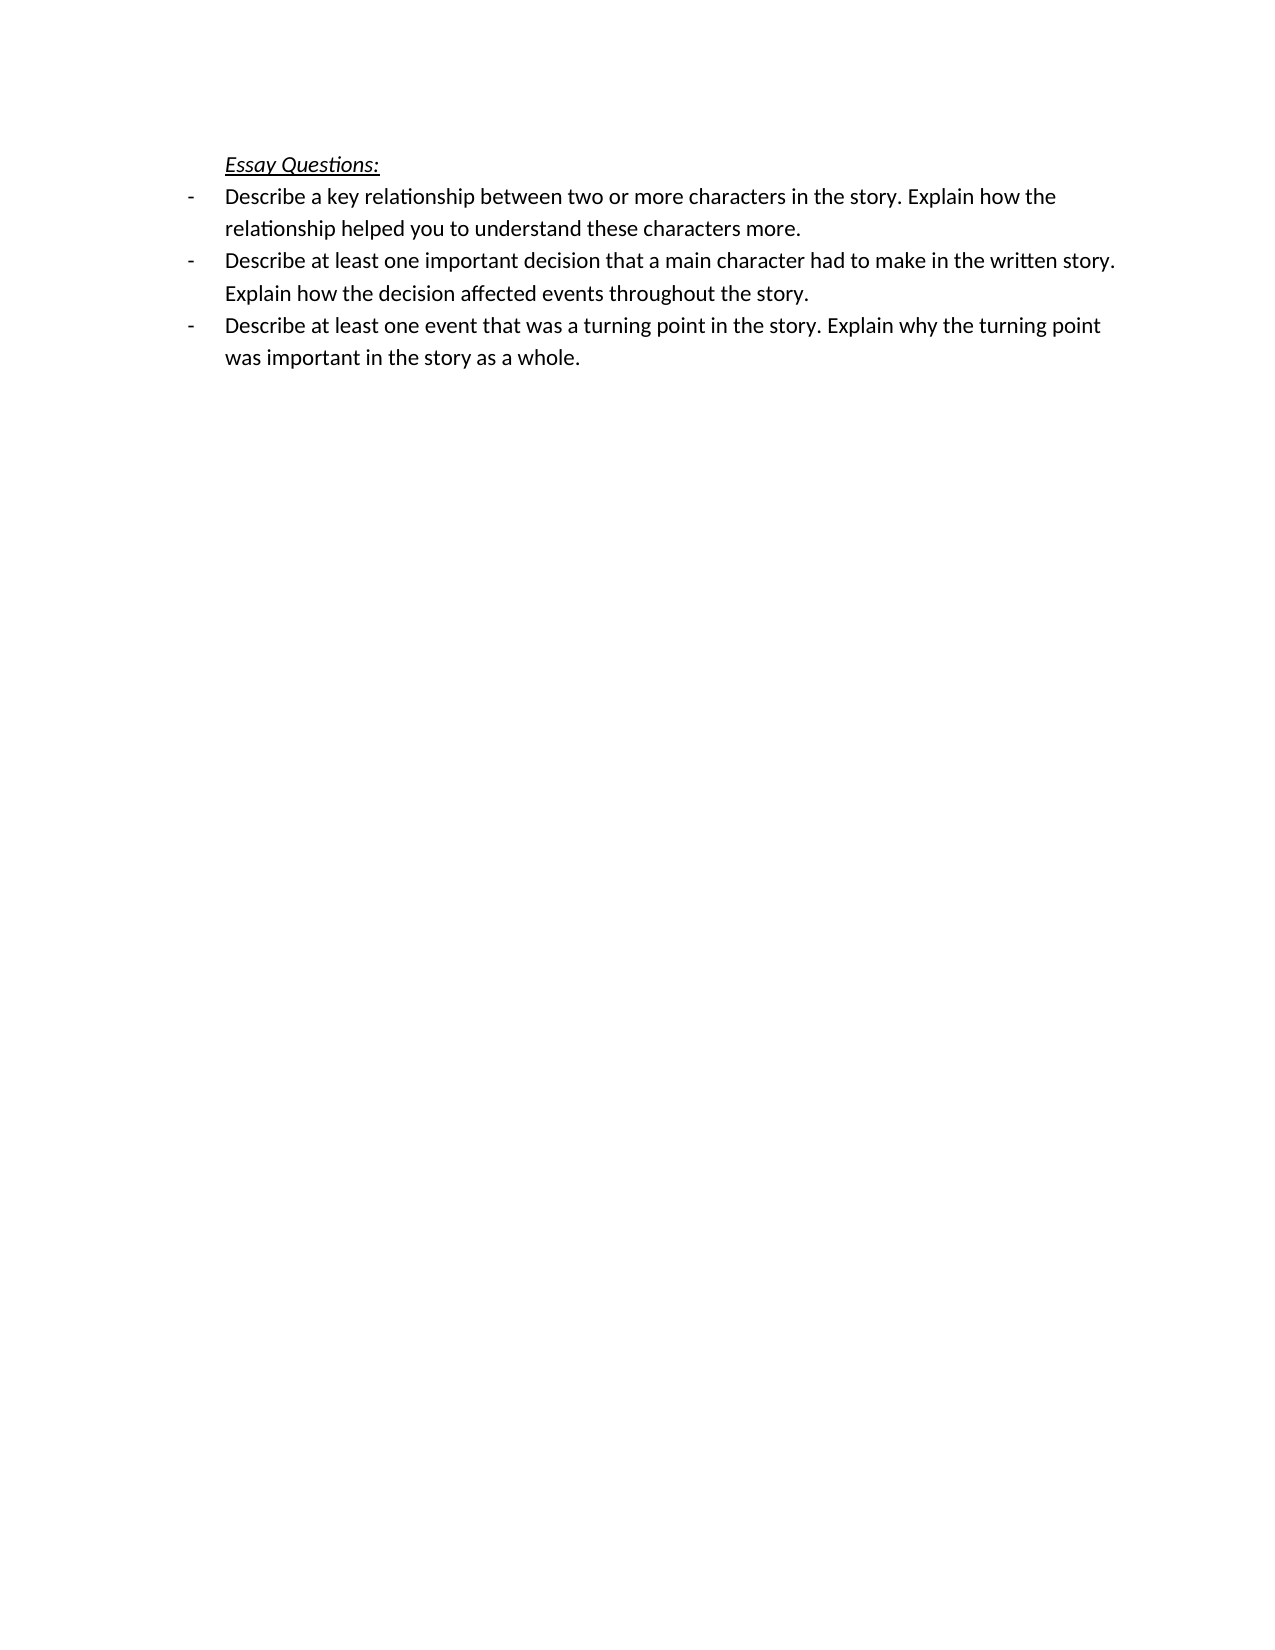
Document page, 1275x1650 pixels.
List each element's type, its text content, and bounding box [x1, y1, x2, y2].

list Describe a key relationship between two or more characters in the story. Explain how the relationship helped you to understand these characters more. [187, 182, 1125, 242]
list Describe at least one event that was a turning point in the story. Explain why the turning point was important in the story as a whole. [187, 311, 1125, 371]
list Describe at least one important decision that a main character had to make in the written story. Explain how the decision affected events throughout the story. [187, 247, 1125, 307]
text Essay Questions: [225, 150, 1125, 178]
